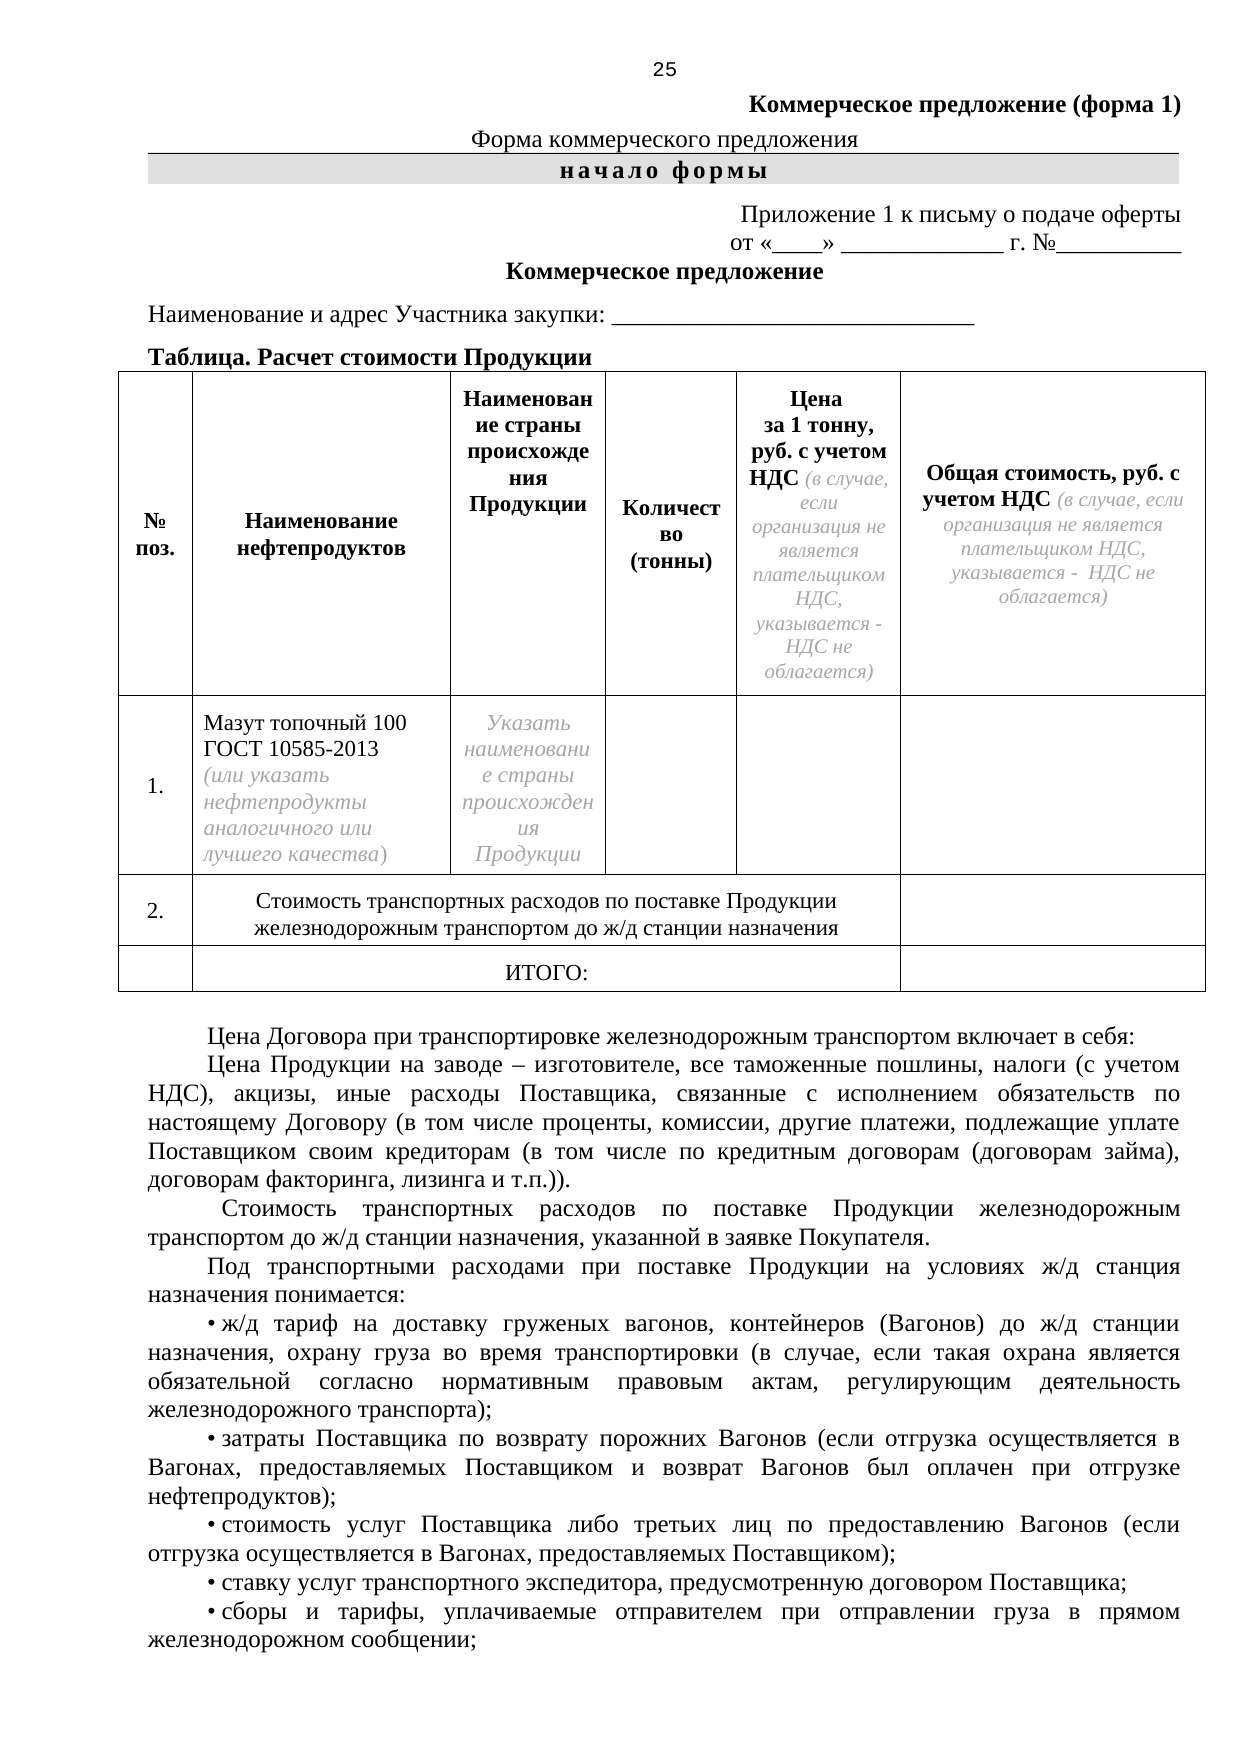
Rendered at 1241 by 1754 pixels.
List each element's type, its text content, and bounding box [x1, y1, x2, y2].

text Стоимость транспортных расходов по поставке Продукции железнодорожным транспортом до ж/д станции назначения, указанной в заявке Покупателя. [148, 1193, 1181, 1251]
table_header Общая стоимость, руб. с учетом НДС (в случае, если организация не является плательщиком НДС, указывается - НДС не облагается) [901, 372, 1205, 695]
text Форма коммерческого предложения [148, 124, 1181, 152]
table_cell [901, 875, 1205, 945]
table_cell [901, 946, 1205, 991]
table_cell [901, 696, 1205, 874]
text Приложение 1 к письму о подаче оферты от «____» _____________ г. №__________ [148, 199, 1181, 256]
text Цена Продукции на заводе – изготовителе, все таможенные пошлины, налоги (с учетом НДС), акцизы, иные расходы Поставщика, связанные с исполнением обязательств по настоящему Договору (в том числе проценты, комиссии, другие платежи, подлежащие уплате Поставщиком своим кредиторам (в том числе по кредитным договорам (договорам займа), договорам факторинга, лизинга и т.п.)). [148, 1049, 1181, 1193]
table_cell 2. [119, 875, 192, 945]
table_cell [119, 946, 192, 991]
table_header Наименование нефтепродуктов [193, 372, 450, 695]
table_header Наименование страны происхождения Продукции [451, 372, 605, 695]
text Под транспортными расходами при поставке Продукции на условиях ж/д станция назначения понимается: [148, 1251, 1181, 1308]
text Цена Договора при транспортировке железнодорожным транспортом включает в себя: [148, 1021, 1181, 1049]
text • стоимость услуг Поставщика либо третьих лиц по предоставлению Вагонов (если отгрузка осуществляется в Вагонах, предоставляемых Поставщиком); [148, 1509, 1181, 1567]
table_header № поз. [119, 372, 192, 695]
text • ж/д тариф на доставку груженых вагонов, контейнеров (Вагонов) до ж/д станции назначения, охрану груза во время транспортировки (в случае, если такая охрана является обязательной согласно нормативным правовым актам, регулирующим деятельность железнодорожного транспорта); [148, 1308, 1181, 1423]
text начало формы [148, 154, 1179, 184]
table_cell Стоимость транспортных расходов по поставке Продукции железнодорожным транспортом до ж/д станции назначения [193, 875, 900, 945]
text • затраты Поставщика по возврату порожних Вагонов (если отгрузка осуществляется в Вагонах, предоставляемых Поставщиком и возврат Вагонов был оплачен при отгрузке нефтепродуктов); [148, 1423, 1181, 1509]
table_cell 1. [119, 696, 192, 874]
table_cell [737, 696, 900, 874]
table_cell Мазут топочный 100 ГОСТ 10585-2013 (или указать нефтепродукты аналогичного или лучшего качества) [193, 696, 450, 874]
table_header Количество (тонны) [606, 372, 736, 695]
text • ставку услуг транспортного экспедитора, предусмотренную договором Поставщика; [148, 1567, 1181, 1596]
table_cell [606, 696, 736, 874]
table_header Цена за 1 тонну, руб. с учетом НДС (в случае, если организация не является плательщиком НДС, указывается - НДС не облагается) [737, 372, 900, 695]
table_cell ИТОГО: [193, 946, 900, 991]
text Наименование и адрес Участника закупки: _____________________________ [148, 299, 1181, 328]
text Таблица. Расчет стоимости Продукции [148, 342, 1181, 371]
table_cell Указать наименование страны происхождения Продукции [451, 696, 605, 874]
text Коммерческое предложение (форма 1) [266, 89, 1181, 117]
text Коммерческое предложение [148, 256, 1181, 285]
text • сборы и тарифы, уплачиваемые отправителем при отправлении груза в прямом железнодорожном сообщении; [148, 1596, 1181, 1653]
